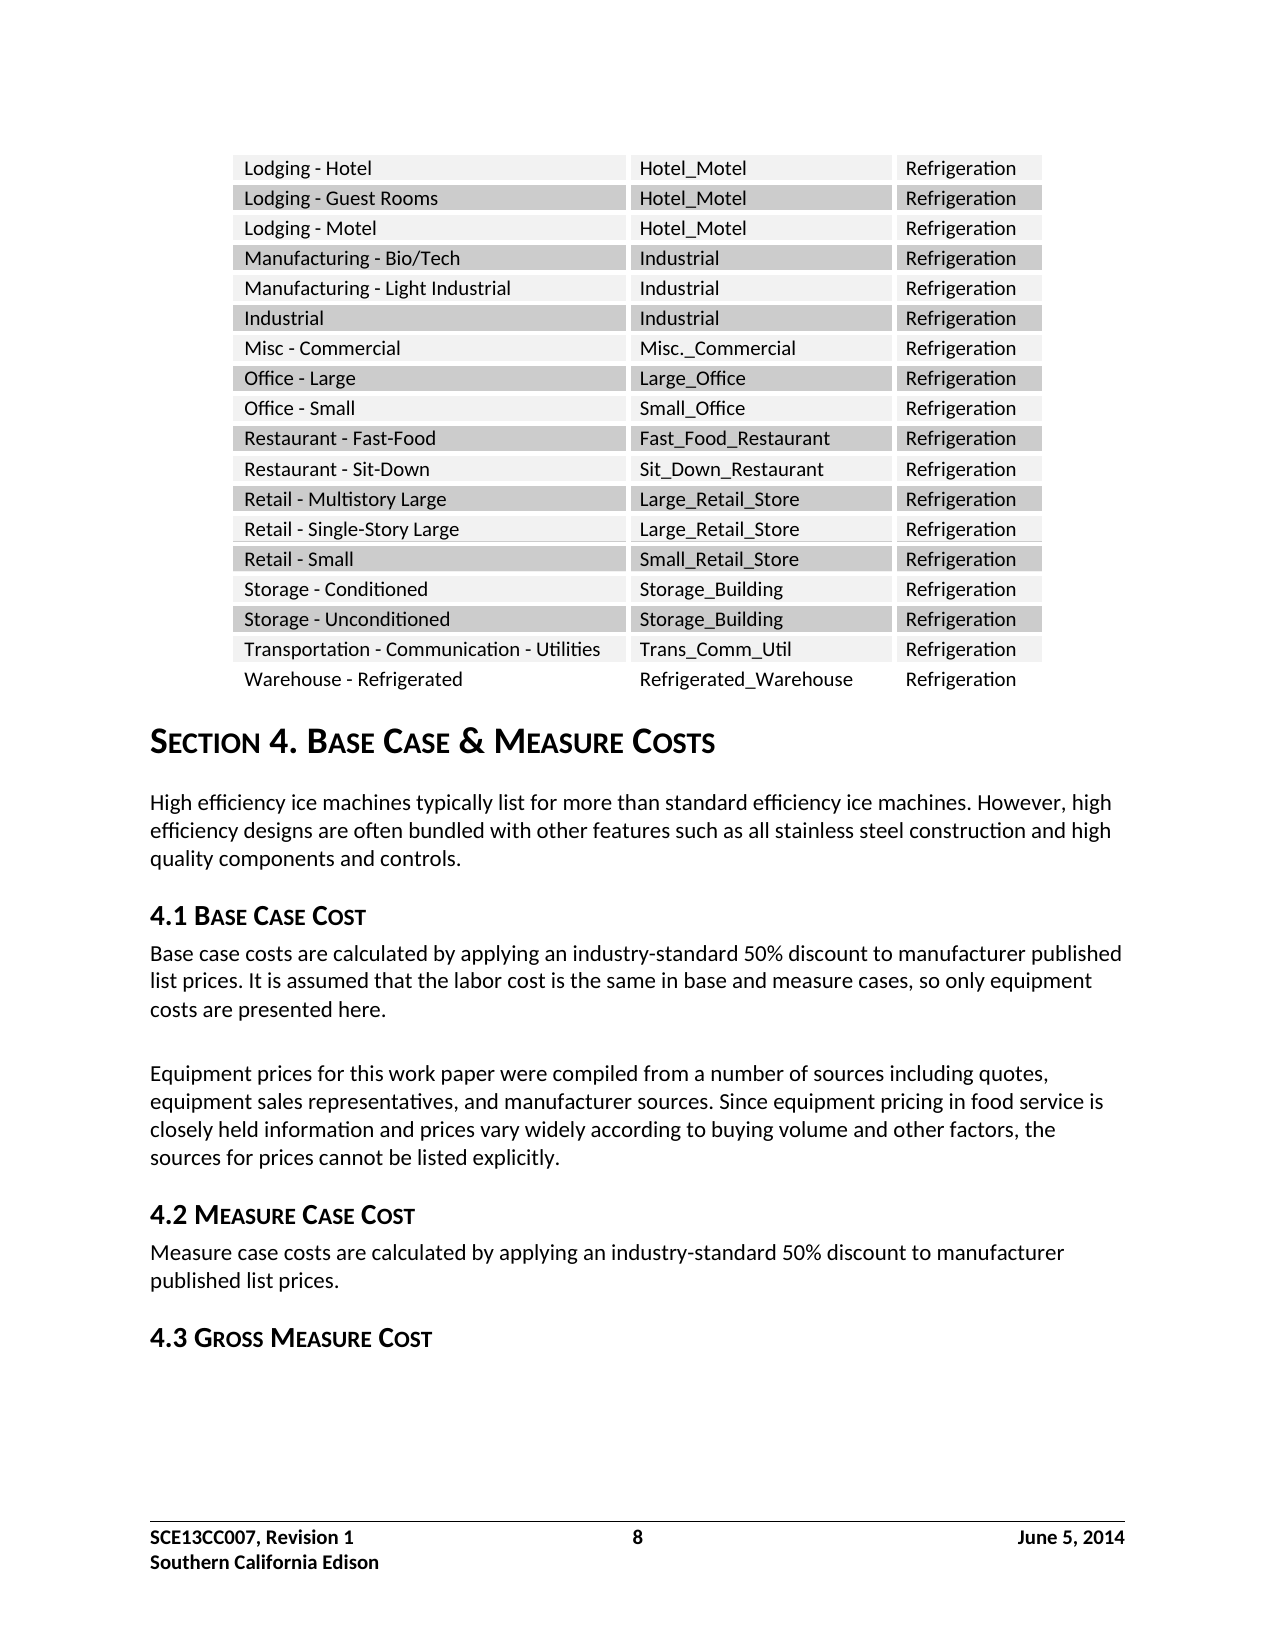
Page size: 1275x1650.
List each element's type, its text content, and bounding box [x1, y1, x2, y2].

text Base case costs are calculated by applying an industry-standard 50% discount to manufacturer published list prices. It is assumed that the labor cost is the same in base and measure cases, so only equipment costs are presented here. [150, 939, 1125, 1023]
table_cell Refrigeration [897, 426, 1042, 451]
table_cell Refrigeration [897, 456, 1042, 481]
table_cell Refrigeration [897, 155, 1042, 180]
table_cell Refrigeration [897, 606, 1042, 632]
table_cell Office - Small [233, 396, 626, 421]
table_cell Refrigeration [897, 305, 1042, 331]
table_cell Misc - Commercial [233, 335, 626, 361]
table_cell Storage_Building [631, 606, 892, 632]
table_cell Hotel_Motel [631, 215, 892, 240]
text Equipment prices for this work paper were compiled from a number of sources including quotes, equipment sales representatives, and manufacturer sources. Since equipment pricing in food service is closely held information and prices vary widely according to buying volume and other factors, the sources for prices cannot be listed explicitly. [150, 1059, 1125, 1171]
table_cell Refrigeration [897, 245, 1042, 270]
table_cell Manufacturing - Bio/Tech [233, 245, 626, 270]
table_cell Industrial [631, 305, 892, 331]
table_cell Retail - Single-Story Large [233, 516, 626, 541]
table_cell Industrial [631, 245, 892, 270]
table_cell Misc._Commercial [631, 335, 892, 361]
table_cell Sit_Down_Restaurant [631, 456, 892, 481]
table_cell Refrigeration [897, 396, 1042, 421]
text Measure case costs are calculated by applying an industry-standard 50% discount to manufacturer published list prices. [150, 1238, 1125, 1294]
table_cell Fast_Food_Restaurant [631, 426, 892, 451]
table_cell Small_Retail_Store [631, 546, 892, 571]
subtitle Section 4. Base Case & Measure Costs [150, 717, 1125, 763]
table_cell Refrigeration [897, 516, 1042, 541]
table_cell Storage - Conditioned [233, 576, 626, 602]
table_cell Trans_Comm_Util [631, 636, 892, 662]
table_cell Refrigeration [897, 335, 1042, 361]
table_cell Storage_Building [631, 576, 892, 602]
table_cell Hotel_Motel [631, 155, 892, 180]
table_cell Transportation - Communication - Utilities [233, 636, 626, 662]
table_cell Refrigeration [897, 667, 1042, 692]
table_cell Warehouse - Refrigerated [233, 667, 626, 692]
table_cell Refrigeration [897, 185, 1042, 210]
table_cell Industrial [233, 305, 626, 331]
table_cell Restaurant - Sit-Down [233, 456, 626, 481]
table_cell Lodging - Hotel [233, 155, 626, 180]
table_cell Office - Large [233, 366, 626, 391]
table_cell Refrigerated_Warehouse [631, 667, 892, 692]
table_cell Manufacturing - Light Industrial [233, 275, 626, 301]
table_cell Lodging - Motel [233, 215, 626, 240]
subtitle 4.3 Gross Measure Cost [150, 1319, 1125, 1355]
table_cell Hotel_Motel [631, 185, 892, 210]
subtitle 4.1 Base Case Cost [150, 897, 1125, 932]
table_cell Lodging - Guest Rooms [233, 185, 626, 210]
table_cell Restaurant - Fast-Food [233, 426, 626, 451]
table_cell Large_Retail_Store [631, 516, 892, 541]
table_cell Small_Office [631, 396, 892, 421]
table_cell Industrial [631, 275, 892, 301]
table_cell Large_Office [631, 366, 892, 391]
table_cell Large_Retail_Store [631, 486, 892, 511]
table_cell Refrigeration [897, 275, 1042, 301]
subtitle 4.2 Measure Case Cost [150, 1196, 1125, 1232]
table_cell Storage - Unconditioned [233, 606, 626, 632]
table_cell Retail - Multistory Large [233, 486, 626, 511]
table_cell Refrigeration [897, 215, 1042, 240]
table_cell Refrigeration [897, 366, 1042, 391]
table_cell Refrigeration [897, 636, 1042, 662]
table_cell Refrigeration [897, 546, 1042, 571]
subtitle High efficiency ice machines typically list for more than standard efficiency ice machines. However, high efficiency designs are often bundled with other features such as all stainless steel construction and high quality components and controls. [150, 788, 1125, 872]
table_cell Retail - Small [233, 546, 626, 571]
table_cell Refrigeration [897, 576, 1042, 602]
table_cell Refrigeration [897, 486, 1042, 511]
